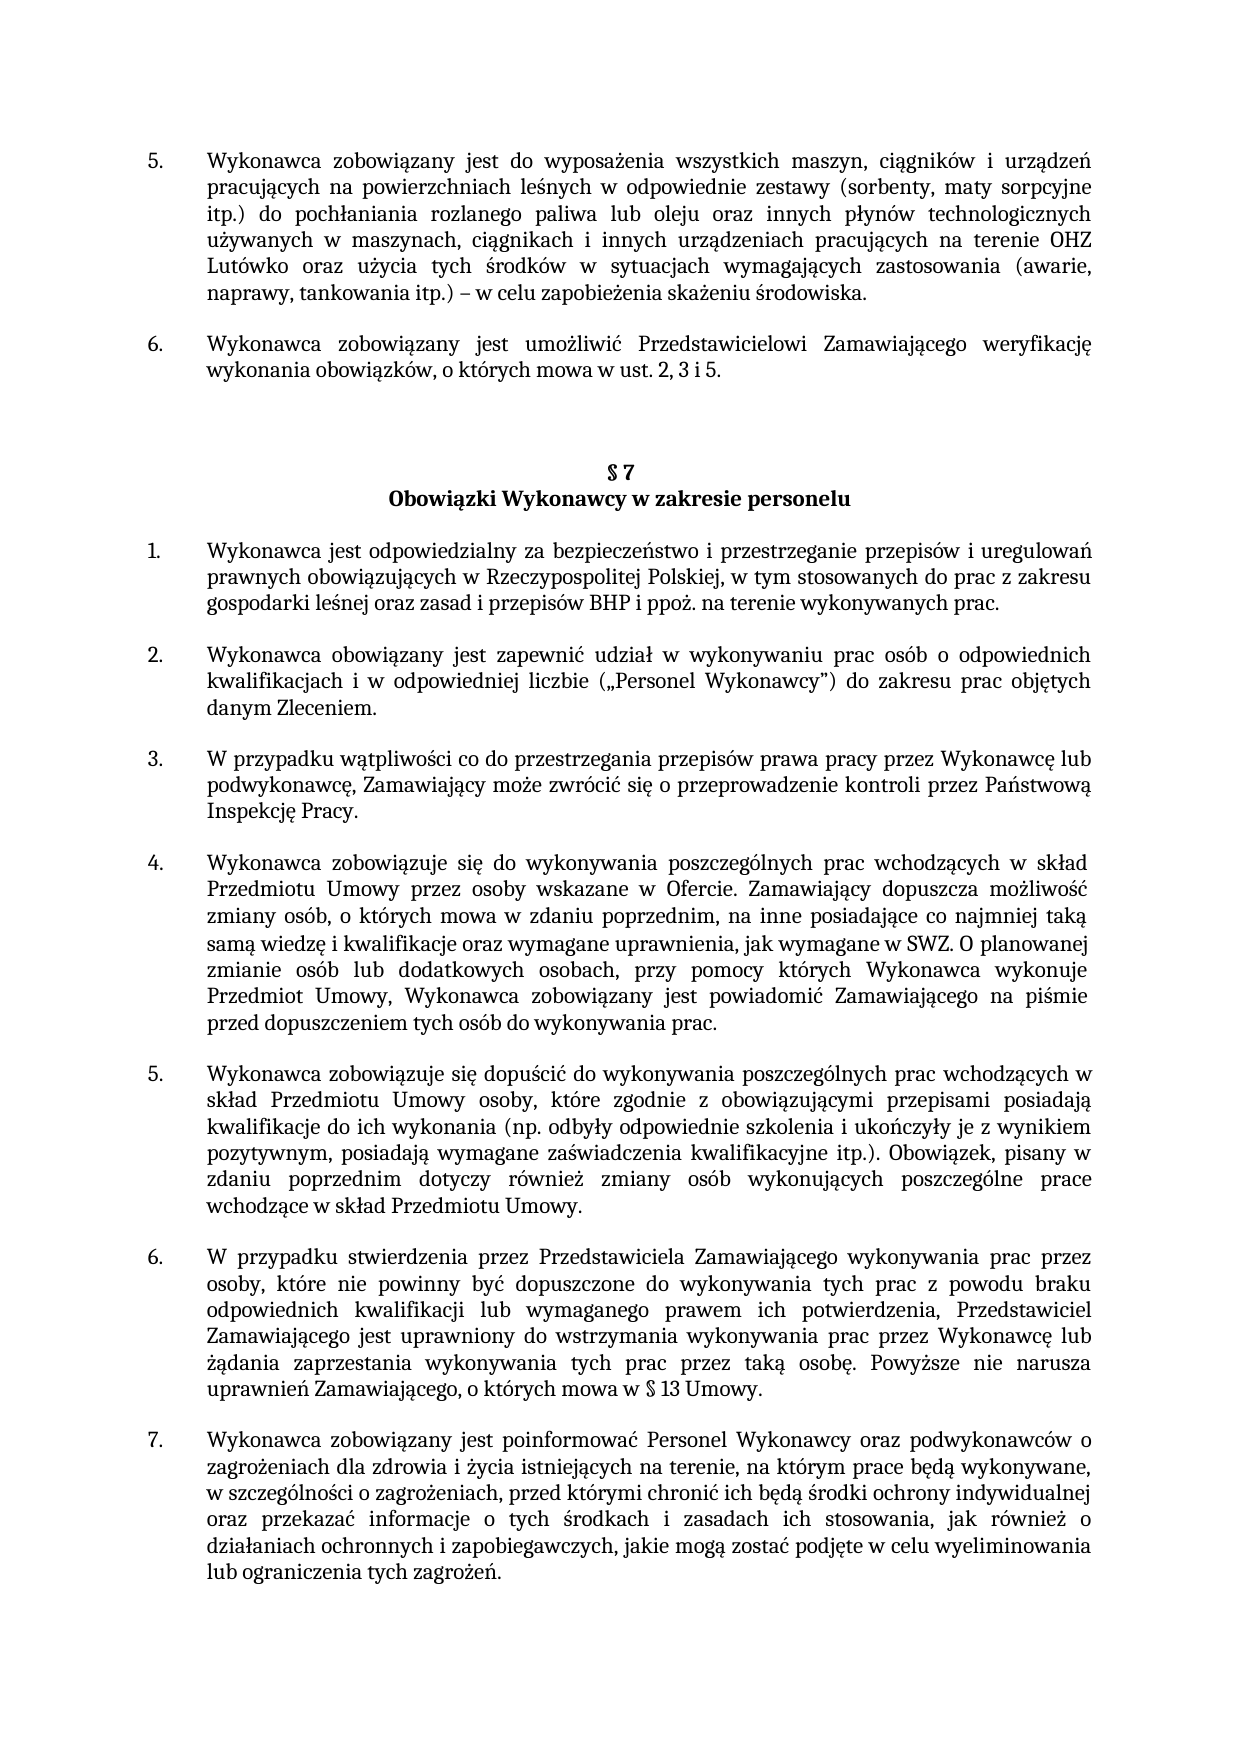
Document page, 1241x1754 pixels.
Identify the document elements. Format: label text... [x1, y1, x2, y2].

text 7. Wykonawca zobowiązany jest poinformować Personel Wykonawcy oraz podwykonawców o zagrożeniach dla zdrowia i życia istniejących na terenie, na którym prace będą wykonywane, w szczególności o zagrożeniach, przed którymi chronić ich będą środki ochrony indywidualnej oraz przekazać informacje o tych środkach i zasadach ich stosowania, jak również o działaniach ochronnych i zapobiegawczych, jakie mogą zostać podjęte w celu wyeliminowania lub ograniczenia tych zagrożeń. [148, 1427, 1093, 1585]
text 5. Wykonawca zobowiązuje się dopuścić do wykonywania poszczególnych prac wchodzących w skład Przedmiotu Umowy osoby, które zgodnie z obowiązującymi przepisami posiadają kwalifikacje do ich wykonania (np. odbyły odpowiednie szkolenia i ukończyły je z wynikiem pozytywnym, posiadają wymagane zaświadczenia kwalifikacyjne itp.). Obowiązek, pisany w zdaniu poprzednim dotyczy również zmiany osób wykonujących poszczególne prace wchodzące w skład Przedmiotu Umowy. [148, 1061, 1093, 1219]
text § 7 Obowiązki Wykonawcy w zakresie personelu [148, 460, 1093, 512]
text 3. W przypadku wątpliwości co do przestrzegania przepisów prawa pracy przez Wykonawcę lub podwykonawcę, Zamawiający może zwrócić się o przeprowadzenie kontroli przez Państwową Inspekcję Pracy. [148, 746, 1093, 825]
text 4. Wykonawca zobowiązuje się do wykonywania poszczególnych prac wchodzących w skład Przedmiotu Umowy przez osoby wskazane w Ofercie. Zamawiający dopuszcza możliwość zmiany osób, o których mowa w zdaniu poprzednim, na inne posiadające co najmniej taką samą wiedzę i kwalifikacje oraz wymagane uprawnienia, jak wymagane w SWZ. O planowanej zmianie osób lub dodatkowych osobach, przy pomocy których Wykonawca wykonuje Przedmiot Umowy, Wykonawca zobowiązany jest powiadomić Zamawiającego na piśmie przed dopuszczeniem tych osób do wykonywania prac. [148, 876, 1088, 1036]
text 6. W przypadku stwierdzenia przez Przedstawiciela Zamawiającego wykonywania prac przez osoby, które nie powinny być dopuszczone do wykonywania tych prac z powodu braku odpowiednich kwalifikacji lub wymaganego prawem ich potwierdzenia, Przedstawiciel Zamawiającego jest uprawniony do wstrzymania wykonywania prac przez Wykonawcę lub żądania zaprzestania wykonywania tych prac przez taką osobę. Powyższe nie narusza uprawnień Zamawiającego, o których mowa w § 13 Umowy. [148, 1244, 1093, 1402]
list Wykonawca zobowiązany jest umożliwić Przedstawicielowi Zamawiającego weryfikację wykonania obowiązków, o których mowa w ust. 2, 3 i 5. [148, 331, 1093, 383]
list Wykonawca jest odpowiedzialny za bezpieczeństwo i przestrzeganie przepisów i uregulowań prawnych obowiązujących w Rzeczypospolitej Polskiej, w tym stosowanych do prac z zakresu gospodarki leśnej oraz zasad i przepisów BHP i ppoż. na terenie wykonywanych prac. [148, 537, 1093, 617]
list Wykonawca zobowiązany jest do wyposażenia wszystkich maszyn, ciągników i urządzeń pracujących na powierzchniach leśnych w odpowiednie zestawy (sorbenty, maty sorpcyjne itp.) do pochłaniania rozlanego paliwa lub oleju oraz innych płynów technologicznych używanych w maszynach, ciągnikach i innych urządzeniach pracujących na terenie OHZ Lutówko oraz użycia tych środków w sytuacjach wymagających zastosowania (awarie, naprawy, tankowania itp.) – w celu zapobieżenia skażeniu środowiska. [148, 148, 1093, 306]
list Wykonawca obowiązany jest zapewnić udział w wykonywaniu prac osób o odpowiednich kwalifikacjach i w odpowiedniej liczbie („Personel Wykonawcy”) do zakresu prac objętych danym Zleceniem. [148, 642, 1093, 721]
